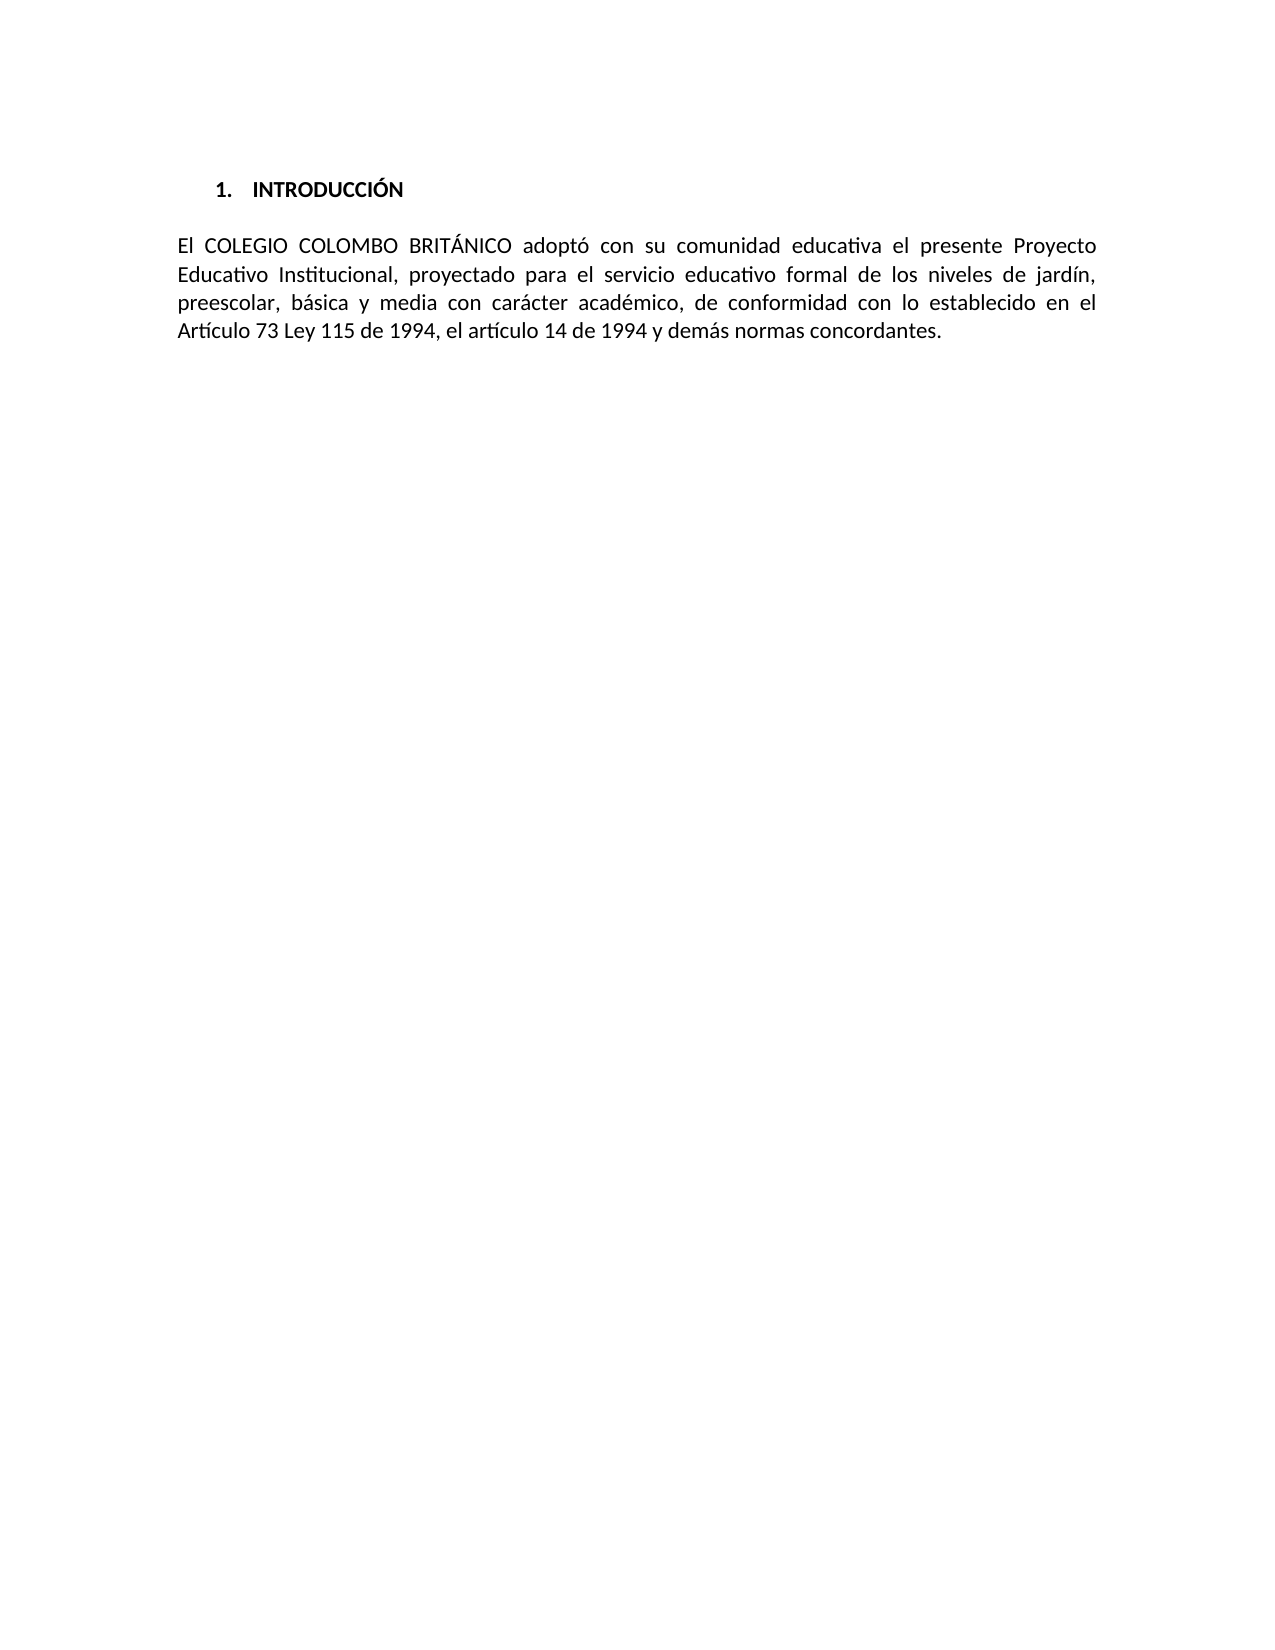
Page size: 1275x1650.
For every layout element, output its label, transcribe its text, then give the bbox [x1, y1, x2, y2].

list INTRODUCCIÓN [215, 176, 1098, 204]
text El COLEGIO COLOMBO BRITÁNICO adoptó con su comunidad educativa el presente Proyecto Educativo Institucional, proyectado para el servicio educativo formal de los niveles de jardín, preescolar, básica y media con carácter académico, de conformidad con lo establecido en el Artículo 73 Ley 115 de 1994, el artículo 14 de 1994 y demás normas concordantes. [177, 232, 1098, 344]
